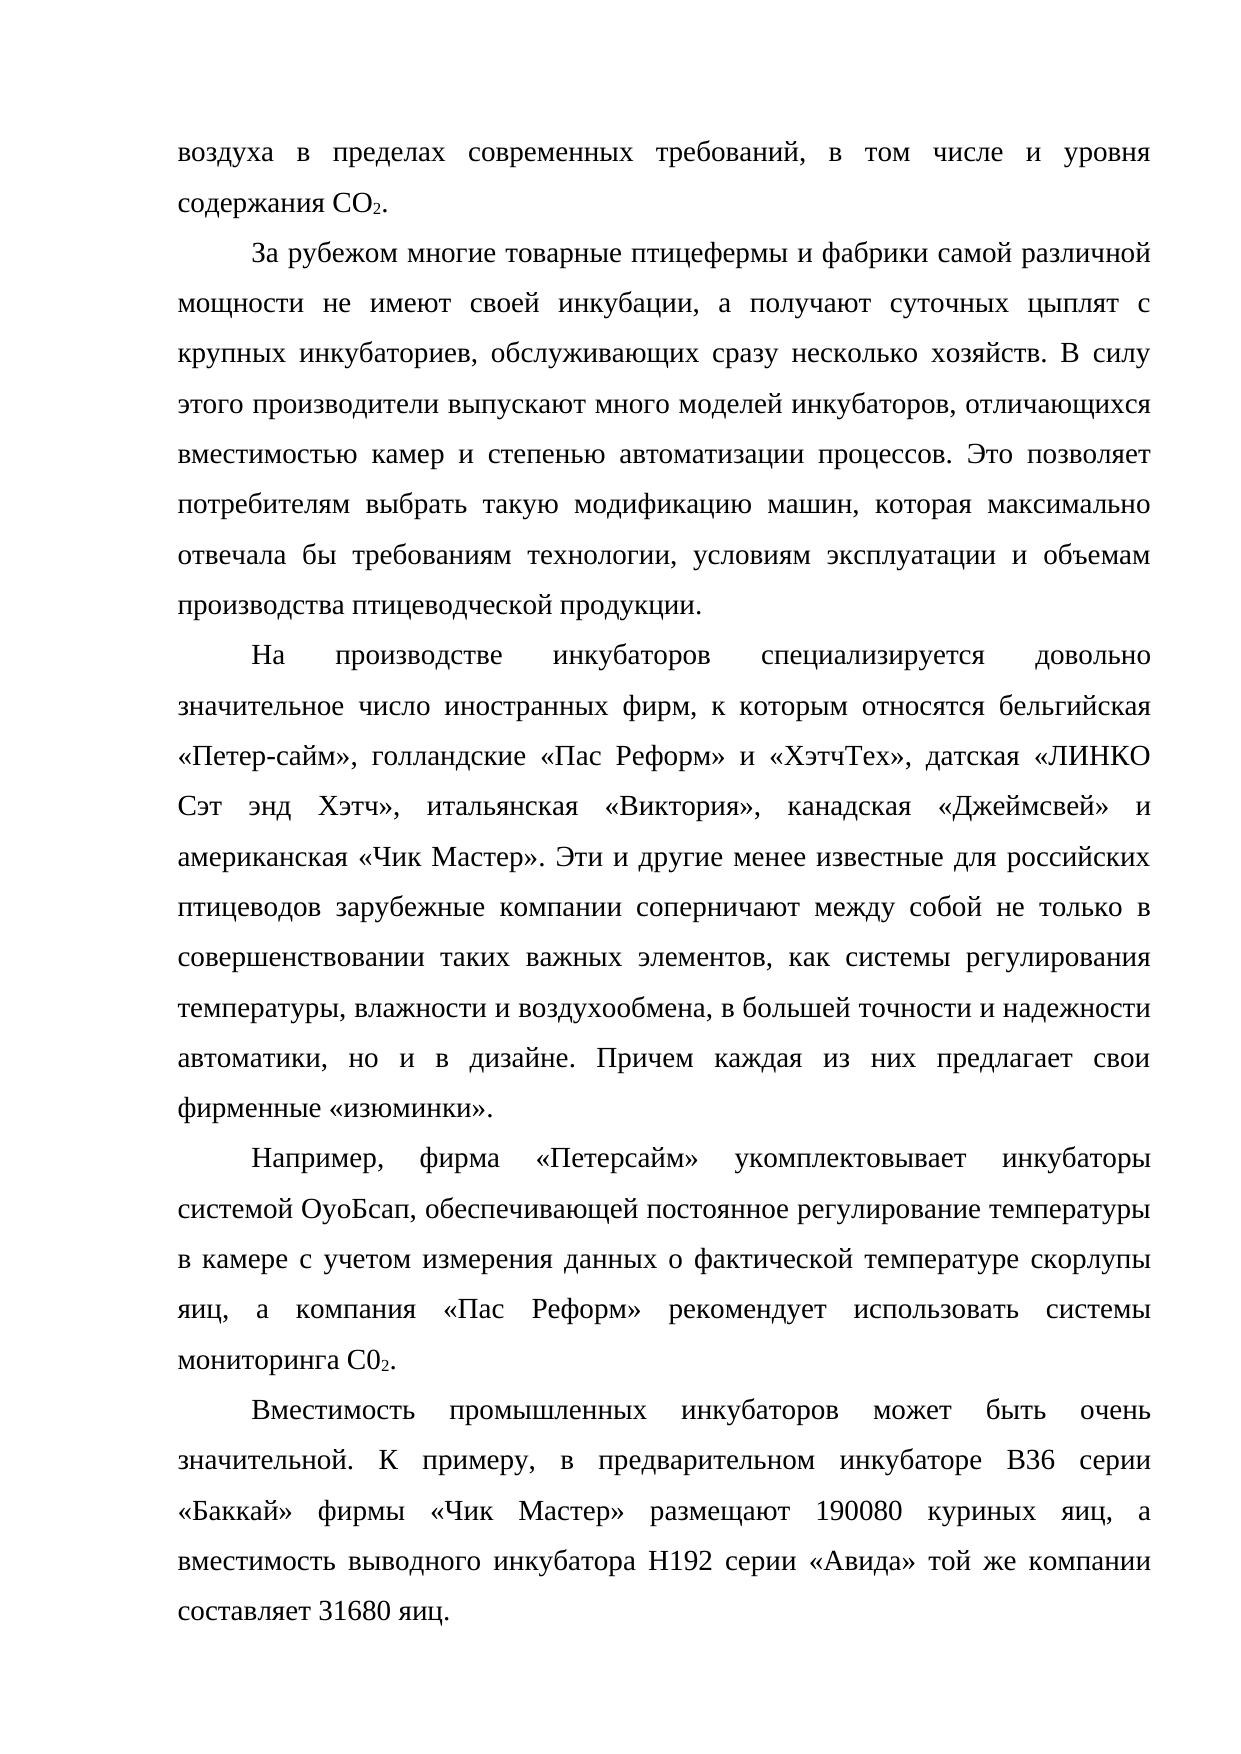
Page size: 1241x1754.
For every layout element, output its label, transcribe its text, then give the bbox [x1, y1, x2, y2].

text За рубежом многие товарные птицефермы и фабрики самой различной мощности не имеют своей инкубации, а получают суточных цыплят с крупных инкубаториев, обслуживающих сразу несколько хозяйств. В силу этого производители выпускают много моделей инкубаторов, отличающихся вместимостью камер и степенью автоматизации процессов. Это позволяет потребителям выбрать такую модификацию машин, которая максимально отвечала бы требованиям технологии, условиям эксплуатации и объемам производства птицеводческой продукции. [177, 235, 1152, 621]
text Например, фирма «Петерсайм» укомплектовывает инкубаторы системой ОуоБсап, обеспечивающей постоянное регулирование температуры в камере с учетом измерения данных о фактической температуре скорлупы яиц, а компания «Пас Реформ» рекомендует использовать системы мониторинга С02. [177, 1141, 1152, 1375]
text Вместимость промышленных инкубаторов может быть очень значительной. К примеру, в предварительном инкубаторе В36 серии «Баккай» фирмы «Чик Мастер» размещают 190080 куриных яиц, а вместимость выводного инкубатора Н192 серии «Авида» той же компании составляет 31680 яиц. [177, 1392, 1152, 1627]
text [177, 134, 1152, 218]
text На производстве инкубаторов специализируется довольно значительное число иностранных фирм, к которым относятся бельгийская «Петер-сайм», голландские «Пас Реформ» и «ХэтчТех», датская «ЛИНКО Сэт энд Хэтч», итальянская «Виктория», канадская «Джеймсвей» и американская «Чик Мастер». Эти и другие менее известные для российских птицеводов зарубежные компании соперничают между собой не только в совершенствовании таких важных элементов, как системы регулирования температуры, влажности и воздухообмена, в большей точности и надежности автоматики, но и в дизайне. Причем каждая из них предлагает свои фирменные «изюминки». [177, 637, 1152, 1124]
